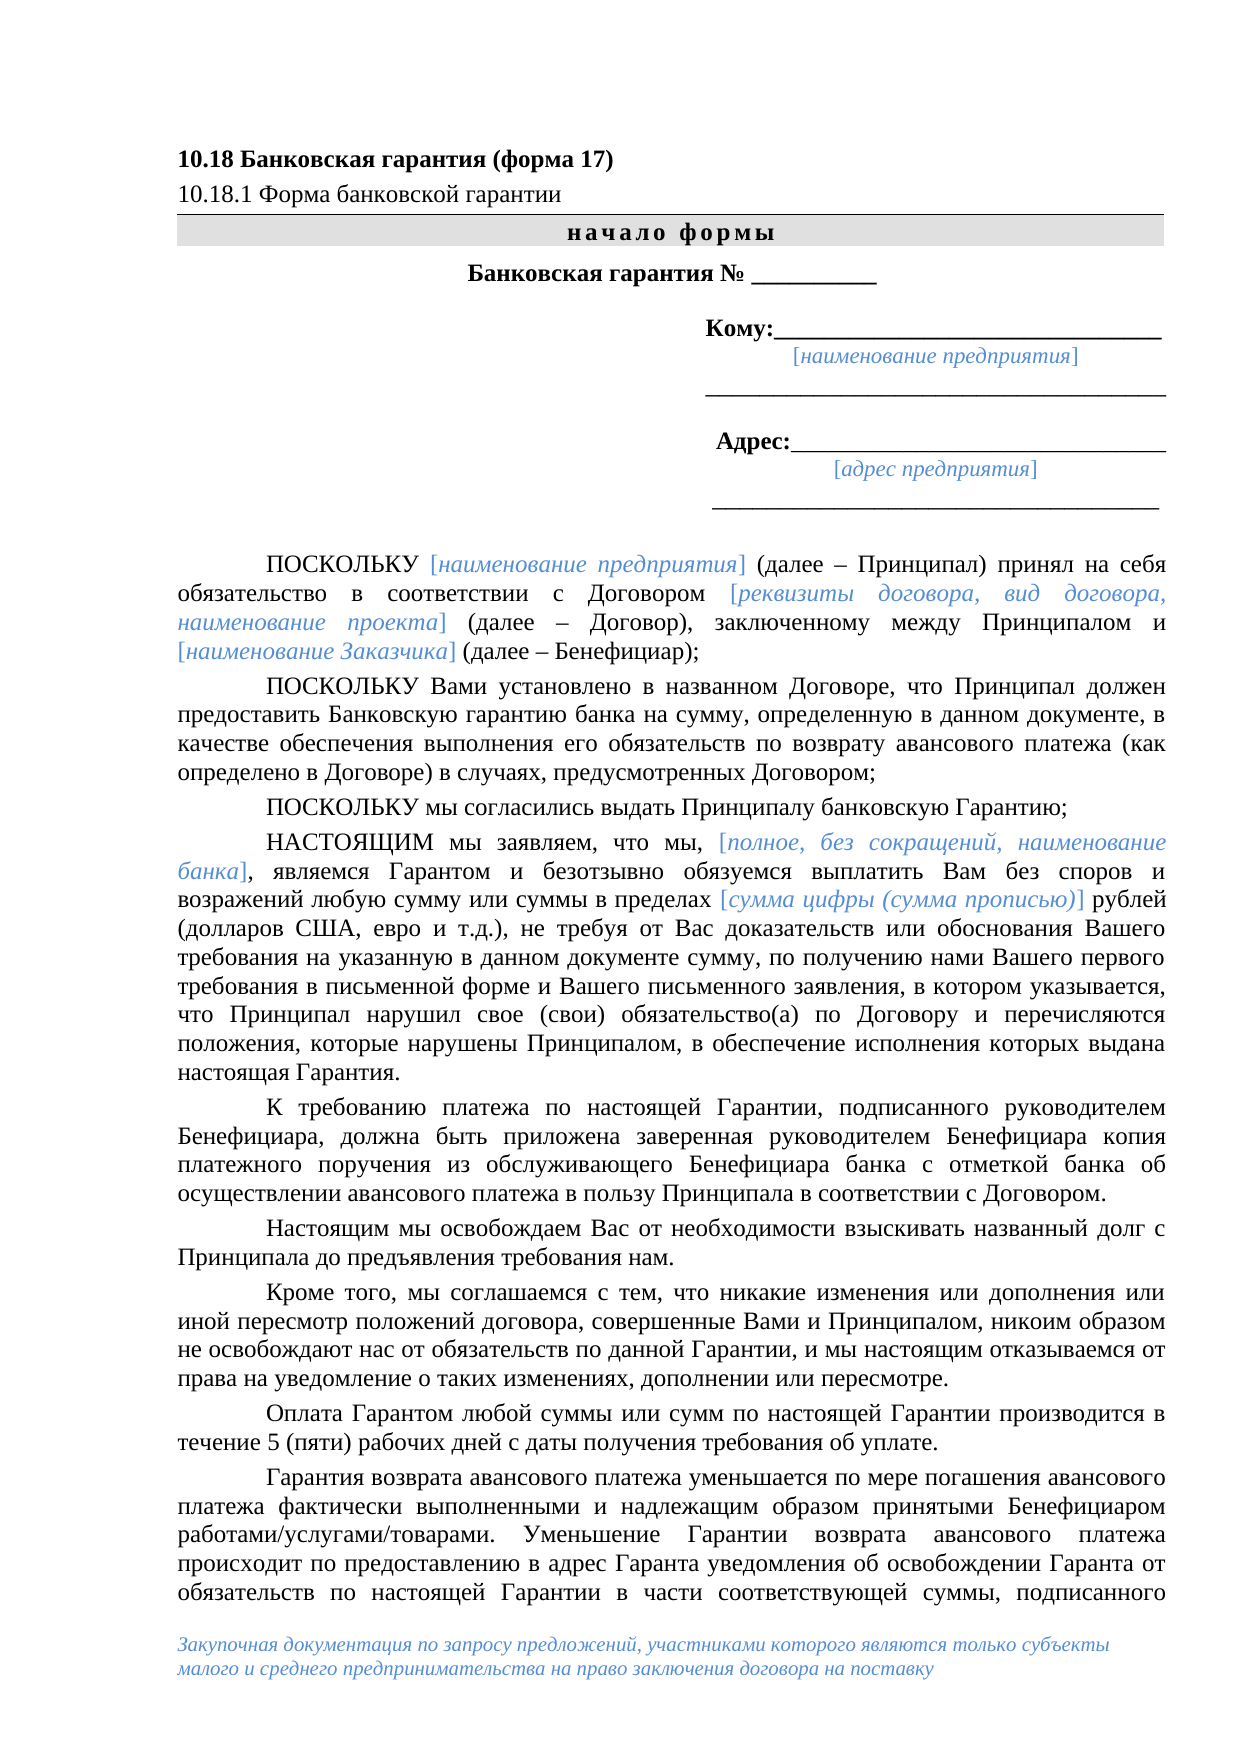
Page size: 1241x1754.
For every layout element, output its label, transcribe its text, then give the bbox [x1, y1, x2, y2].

text Оплата Гарантом любой суммы или сумм по настоящей Гарантии производится в течение 5 (пяти) рабочих дней с даты получения требования об уплате. [177, 1398, 1167, 1456]
text 10.18.1 Форма банковской гарантии [177, 179, 1167, 207]
text Кроме того, мы соглашаемся с тем, что никакие изменения или дополнения или иной пересмотр положений договора, совершенные Вами и Принципалом, никоим образом не освобождают нас от обязательств по данной Гарантии, и мы настоящим отказываемся от права на уведомление о таких изменениях, дополнении или пересмотре. [177, 1277, 1167, 1392]
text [177, 1462, 1167, 1606]
text НАСТОЯЩИМ мы заявляем, что мы, [полное, без сокращений, наименование банка], являемся Гарантом и безотзывно обязуемся выплатить Вам без споров и возражений любую сумму или суммы в пределах [сумма цифры (сумма прописью)] рублей (долларов США, евро и т.д.), не требуя от Вас доказательств или обоснования Вашего требования на указанную в данном документе сумму, по получению нами Вашего первого требования в письменной форме и Вашего письменного заявления, в котором указывается, что Принципал нарушил свое (свои) обязательство(а) по Договору и перечисляются положения, которые нарушены Принципалом, в обеспечение исполнения которых выдана настоящая Гарантия. [177, 827, 1167, 1086]
table_header Кому:_______________________________ [наименование предприятия] __________________________________ Адрес:______________________________ [адрес предприятия] _________________________________ [694, 313, 1177, 512]
text начало формы [177, 215, 1164, 246]
text ПОСКОЛЬКУ [наименование предприятия] (далее – Принципал) принял на себя обязательство в соответствии с Договором [реквизиты договора, вид договора, наименование проекта] (далее – Договор), заключенному между Принципалом и [наименование Заказчика] (далее – Бенефициар); [177, 549, 1167, 664]
text 10.18 Банковская гарантия (форма 17) [177, 144, 1167, 172]
text Настоящим мы освобождаем Вас от необходимости взыскивать названный долг с Принципала до предъявления требования нам. [177, 1213, 1167, 1271]
text К требованию платежа по настоящей Гарантии, подписанного руководителем Бенефициара, должна быть приложена заверенная руководителем Бенефициара копия платежного поручения из обслуживающего Бенефициара банка с отметкой банка об осуществлении авансового платежа в пользу Принципала в соответствии с Договором. [177, 1092, 1167, 1207]
text ПОСКОЛЬКУ мы согласились выдать Принципалу банковскую Гарантию; [177, 792, 1167, 821]
text ПОСКОЛЬКУ Вами установлено в названном Договоре, что Принципал должен предоставить Банковскую гарантию банка на сумму, определенную в данном документе, в качестве обеспечения выполнения его обязательств по возврату авансового платежа (как определено в Договоре) в случаях, предусмотренных Договором; [177, 671, 1167, 786]
text Банковская гарантия № __________ [177, 258, 1167, 287]
